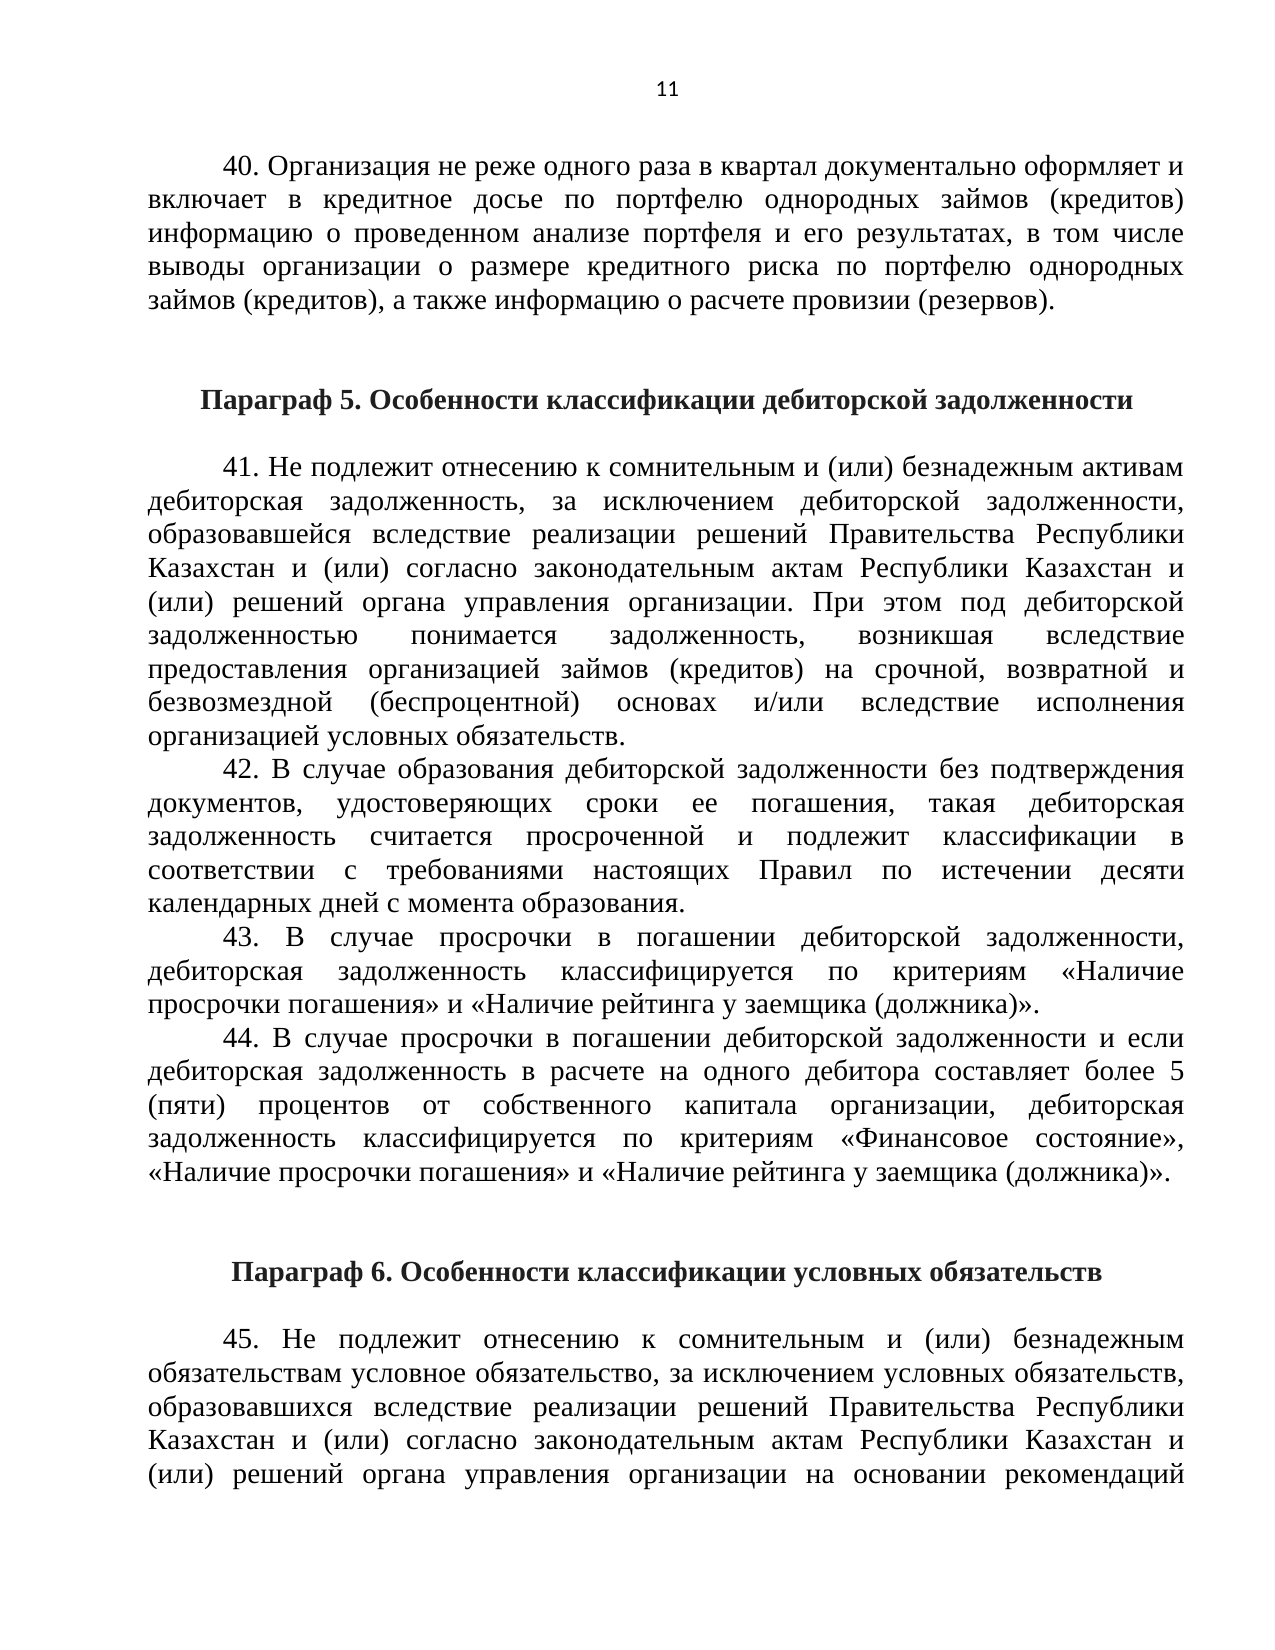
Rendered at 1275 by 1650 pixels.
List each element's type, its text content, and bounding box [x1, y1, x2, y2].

text 40. Организация не реже одного раза в квартал документально оформляет и включает в кредитное досье по портфелю однородных займов (кредитов) информацию о проведенном анализе портфеля и его результатах, в том числе выводы организации о размере кредитного риска по портфелю однородных займов (кредитов), а также информацию о расчете провизии (резервов). [148, 148, 1186, 315]
text 41. Не подлежит отнесению к сомнительным и (или) безнадежным активам дебиторская задолженность, за исключением дебиторской задолженности, образовавшейся вследствие реализации решений Правительства Республики Казахстан и (или) согласно законодательным актам Республики Казахстан и (или) решений органа управления организации. При этом под дебиторской задолженностью понимается задолженность, возникшая вследствие предоставления организацией займов (кредитов) на срочной, возвратной и безвозмездной (беспроцентной) основах и/или вследствие исполнения организацией условных обязательств. [148, 449, 1186, 751]
text Параграф 5. Особенности классификации дебиторской задолженности [148, 382, 1186, 416]
text 43. В случае просрочки в погашении дебиторской задолженности, дебиторская задолженность классифицируется по критериям «Наличие просрочки погашения» и «Наличие рейтинга у заемщика (должника)». [148, 919, 1186, 1020]
text 42. В случае образования дебиторской задолженности без подтверждения документов, удостоверяющих сроки ее погашения, такая дебиторская задолженность считается просроченной и подлежит классификации в соответствии с требованиями настоящих Правил по истечении десяти календарных дней с момента образования. [148, 751, 1186, 919]
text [148, 1322, 1186, 1489]
text Параграф 6. Особенности классификации условных обязательств [148, 1254, 1186, 1288]
text 44. В случае просрочки в погашении дебиторской задолженности и если дебиторская задолженность в расчете на одного дебитора составляет более 5 (пяти) процентов от собственного капитала организации, дебиторская задолженность классифицируется по критериям «Финансовое состояние», «Наличие просрочки погашения» и «Наличие рейтинга у заемщика (должника)». [148, 1020, 1186, 1187]
